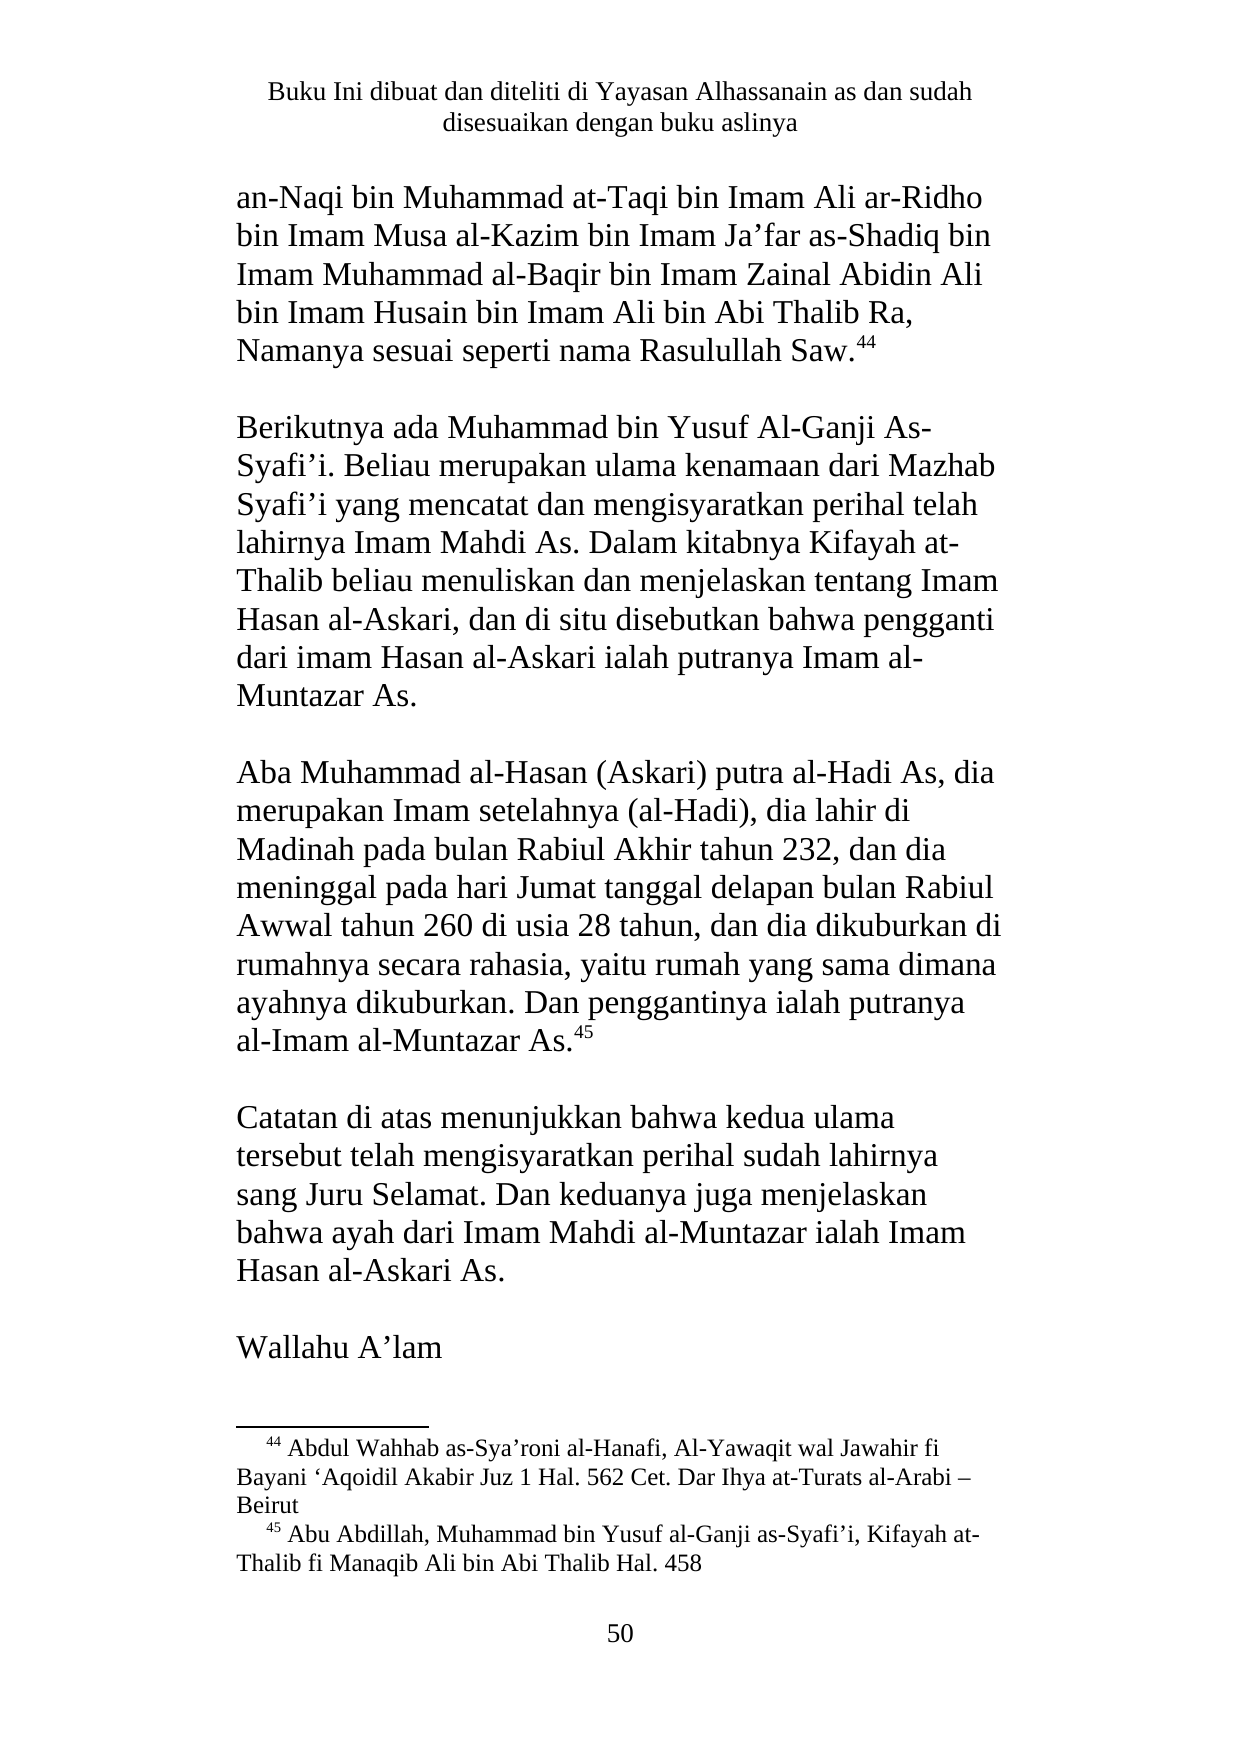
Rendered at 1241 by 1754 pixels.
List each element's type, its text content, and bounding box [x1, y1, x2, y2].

text Wallahu A’lam [236, 1327, 1004, 1366]
text Berikutnya ada Muhammad bin Yusuf Al-Ganji As-Syafi’i. Beliau merupakan ulama kenamaan dari Mazhab Syafi’i yang mencatat dan mengisyaratkan perihal telah lahirnya Imam Mahdi As. Dalam kitabnya Kifayah at-Thalib beliau menuliskan dan menjelaskan tentang Imam Hasan al-Askari, dan di situ disebutkan bahwa pengganti dari imam Hasan al-Askari ialah putranya Imam al-Muntazar As. [236, 407, 1004, 714]
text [236, 177, 1004, 369]
text Aba Muhammad al-Hasan (Askari) putra al-Hadi As, dia merupakan Imam setelahnya (al-Hadi), dia lahir di Madinah pada bulan Rabiul Akhir tahun 232, dan dia meninggal pada hari Jumat tanggal delapan bulan Rabiul Awwal tahun 260 di usia 28 tahun, dan dia dikuburkan di rumahnya secara rahasia, yaitu rumah yang sama dimana ayahnya dikuburkan. Dan penggantinya ialah putranya al-Imam al-Muntazar As. [236, 752, 1004, 1059]
text Catatan di atas menunjukkan bahwa kedua ulama tersebut telah mengisyaratkan perihal sudah lahirnya sang Juru Selamat. Dan keduanya juga menjelaskan bahwa ayah dari Imam Mahdi al-Muntazar ialah Imam Hasan al-Askari As. [236, 1097, 1004, 1289]
